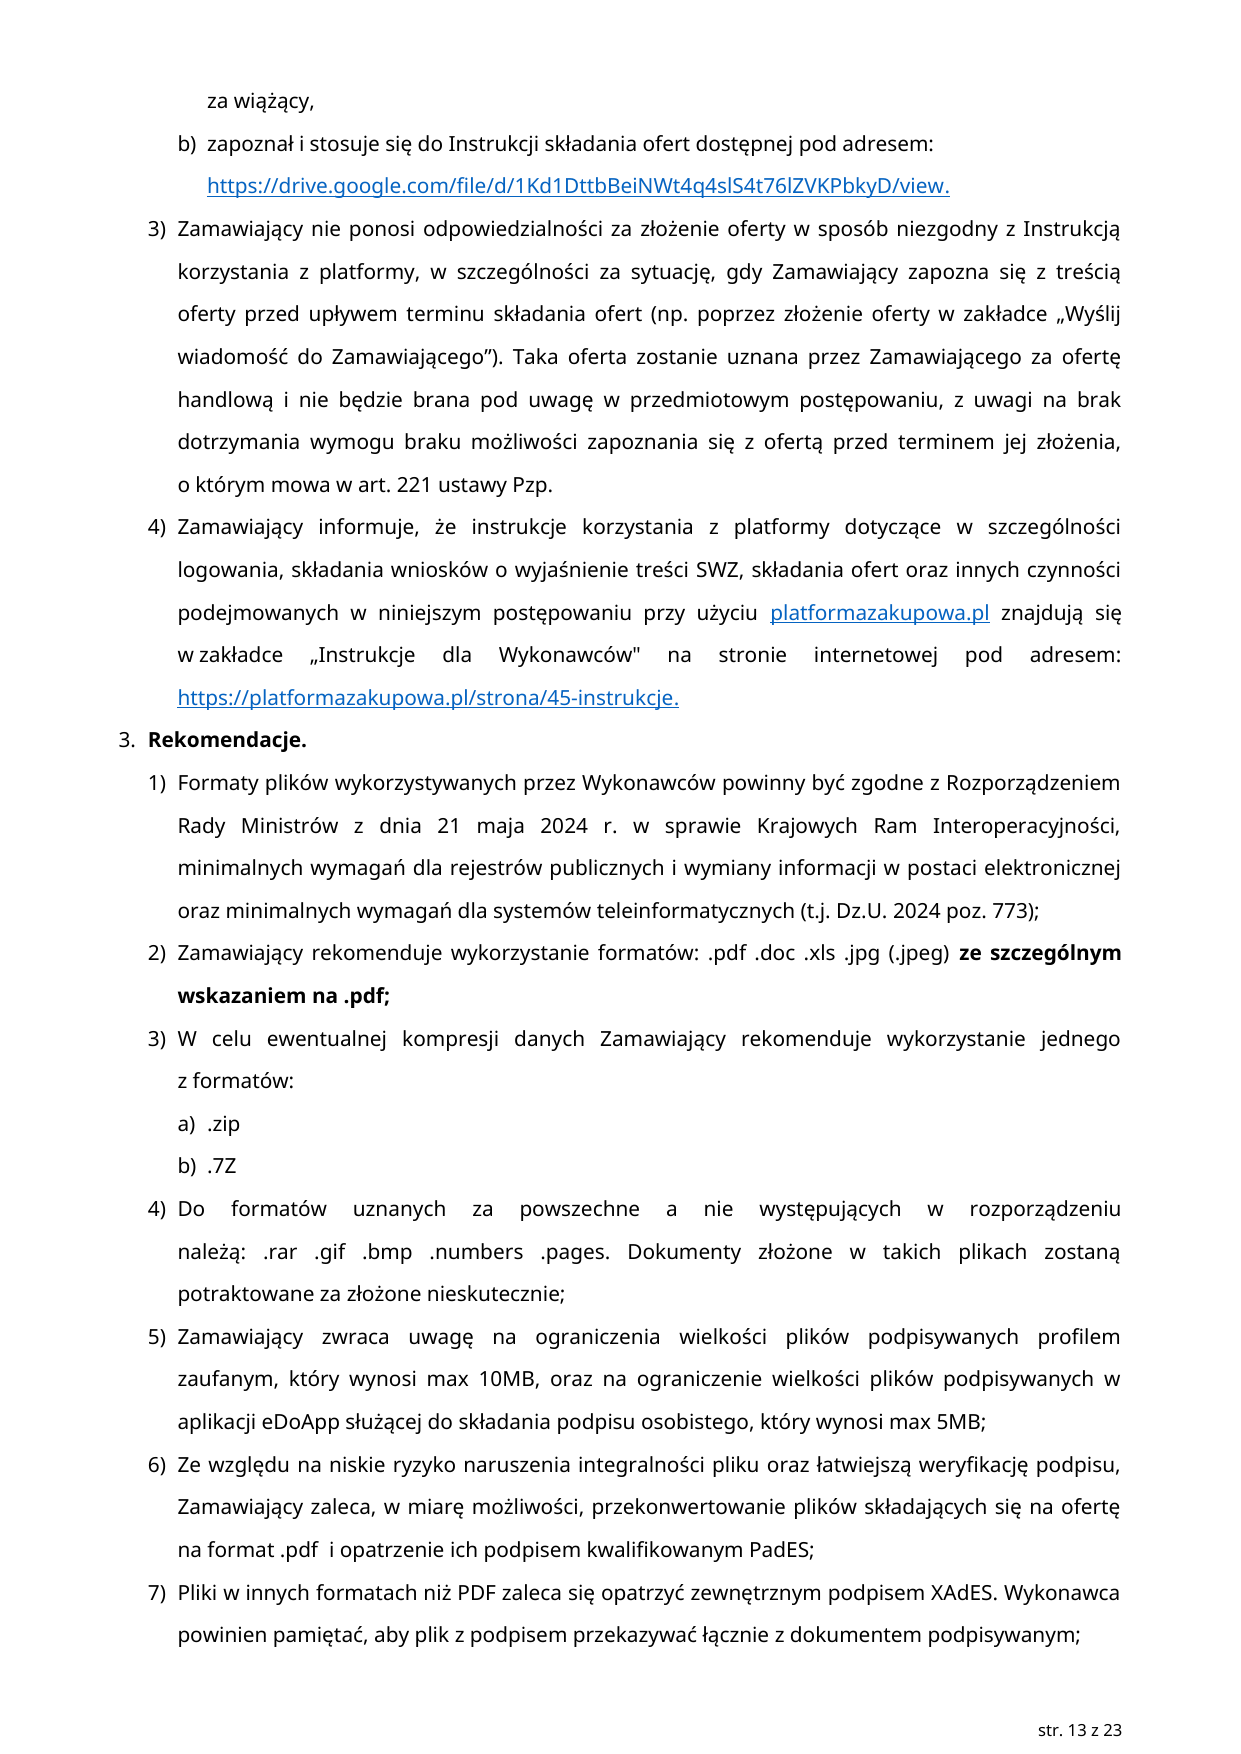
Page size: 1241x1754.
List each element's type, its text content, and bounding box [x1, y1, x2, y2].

subtitle Ze względu na niskie ryzyko naruszenia integralności pliku oraz łatwiejszą weryfikację podpisu, Zamawiający zaleca, w miarę możliwości, przekonwertowanie plików składających się na ofertę na format .pdf i opatrzenie ich podpisem kwalifikowanym PadES; [148, 1450, 1122, 1563]
subtitle Formaty plików wykorzystywanych przez Wykonawców powinny być zgodne z Rozporządzeniem Rady Ministrów z dnia 21 maja 2024 r. w sprawie Krajowych Ram Interoperacyjności, minimalnych wymagań dla rejestrów publicznych i wymiany informacji w postaci elektronicznej oraz minimalnych wymagań dla systemów teleinformatycznych (t.j. Dz.U. 2024 poz. 773); [148, 768, 1122, 924]
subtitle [177, 86, 1122, 115]
subtitle .7Z [177, 1152, 1122, 1180]
subtitle Do formatów uznanych za powszechne a nie występujących w rozporządzeniu należą: .rar .gif .bmp .numbers .pages. Dokumenty złożone w takich plikach zostaną potraktowane za złożone nieskutecznie; [148, 1194, 1122, 1308]
subtitle W celu ewentualnej kompresji danych Zamawiający rekomenduje wykorzystanie jednego z formatów: [148, 1024, 1122, 1095]
subtitle zapoznał i stosuje się do Instrukcji składania ofert dostępnej pod adresem: https://drive.google.com/file/d/1Kd1DttbBeiNWt4q4slS4t76lZVKPbkyD/view. [177, 129, 1122, 200]
subtitle Zamawiający rekomenduje wykorzystanie formatów: .pdf .doc .xls .jpg (.jpeg) ze szczególnym wskazaniem na .pdf; [148, 938, 1122, 1009]
subtitle Rekomendacje. [118, 726, 1122, 754]
subtitle Zamawiający informuje, że instrukcje korzystania z platformy dotyczące w szczególności logowania, składania wniosków o wyjaśnienie treści SWZ, składania ofert oraz innych czynności podejmowanych w niniejszym postępowaniu przy użyciu platformazakupowa.pl znajdują się w zakładce „Instrukcje dla Wykonawców" na stronie internetowej pod adresem: https://platformazakupowa.pl/strona/45-instrukcje. [148, 512, 1122, 711]
subtitle Zamawiający zwraca uwagę na ograniczenia wielkości plików podpisywanych profilem zaufanym, który wynosi max 10MB, oraz na ograniczenie wielkości plików podpisywanych w aplikacji eDoApp służącej do składania podpisu osobistego, który wynosi max 5MB; [148, 1322, 1122, 1436]
subtitle Pliki w innych formatach niż PDF zaleca się opatrzyć zewnętrznym podpisem XAdES. Wykonawca powinien pamiętać, aby plik z podpisem przekazywać łącznie z dokumentem podpisywanym; [148, 1578, 1122, 1649]
subtitle .zip [177, 1109, 1122, 1137]
subtitle Zamawiający nie ponosi odpowiedzialności za złożenie oferty w sposób niezgodny z Instrukcją korzystania z platformy, w szczególności za sytuację, gdy Zamawiający zapozna się z treścią oferty przed upływem terminu składania ofert (np. poprzez złożenie oferty w zakładce „Wyślij wiadomość do Zamawiającego”). Taka oferta zostanie uznana przez Zamawiającego za ofertę handlową i nie będzie brana pod uwagę w przedmiotowym postępowaniu, z uwagi na brak dotrzymania wymogu braku możliwości zapoznania się z ofertą przed terminem jej złożenia, o którym mowa w art. 221 ustawy Pzp. [148, 214, 1122, 498]
